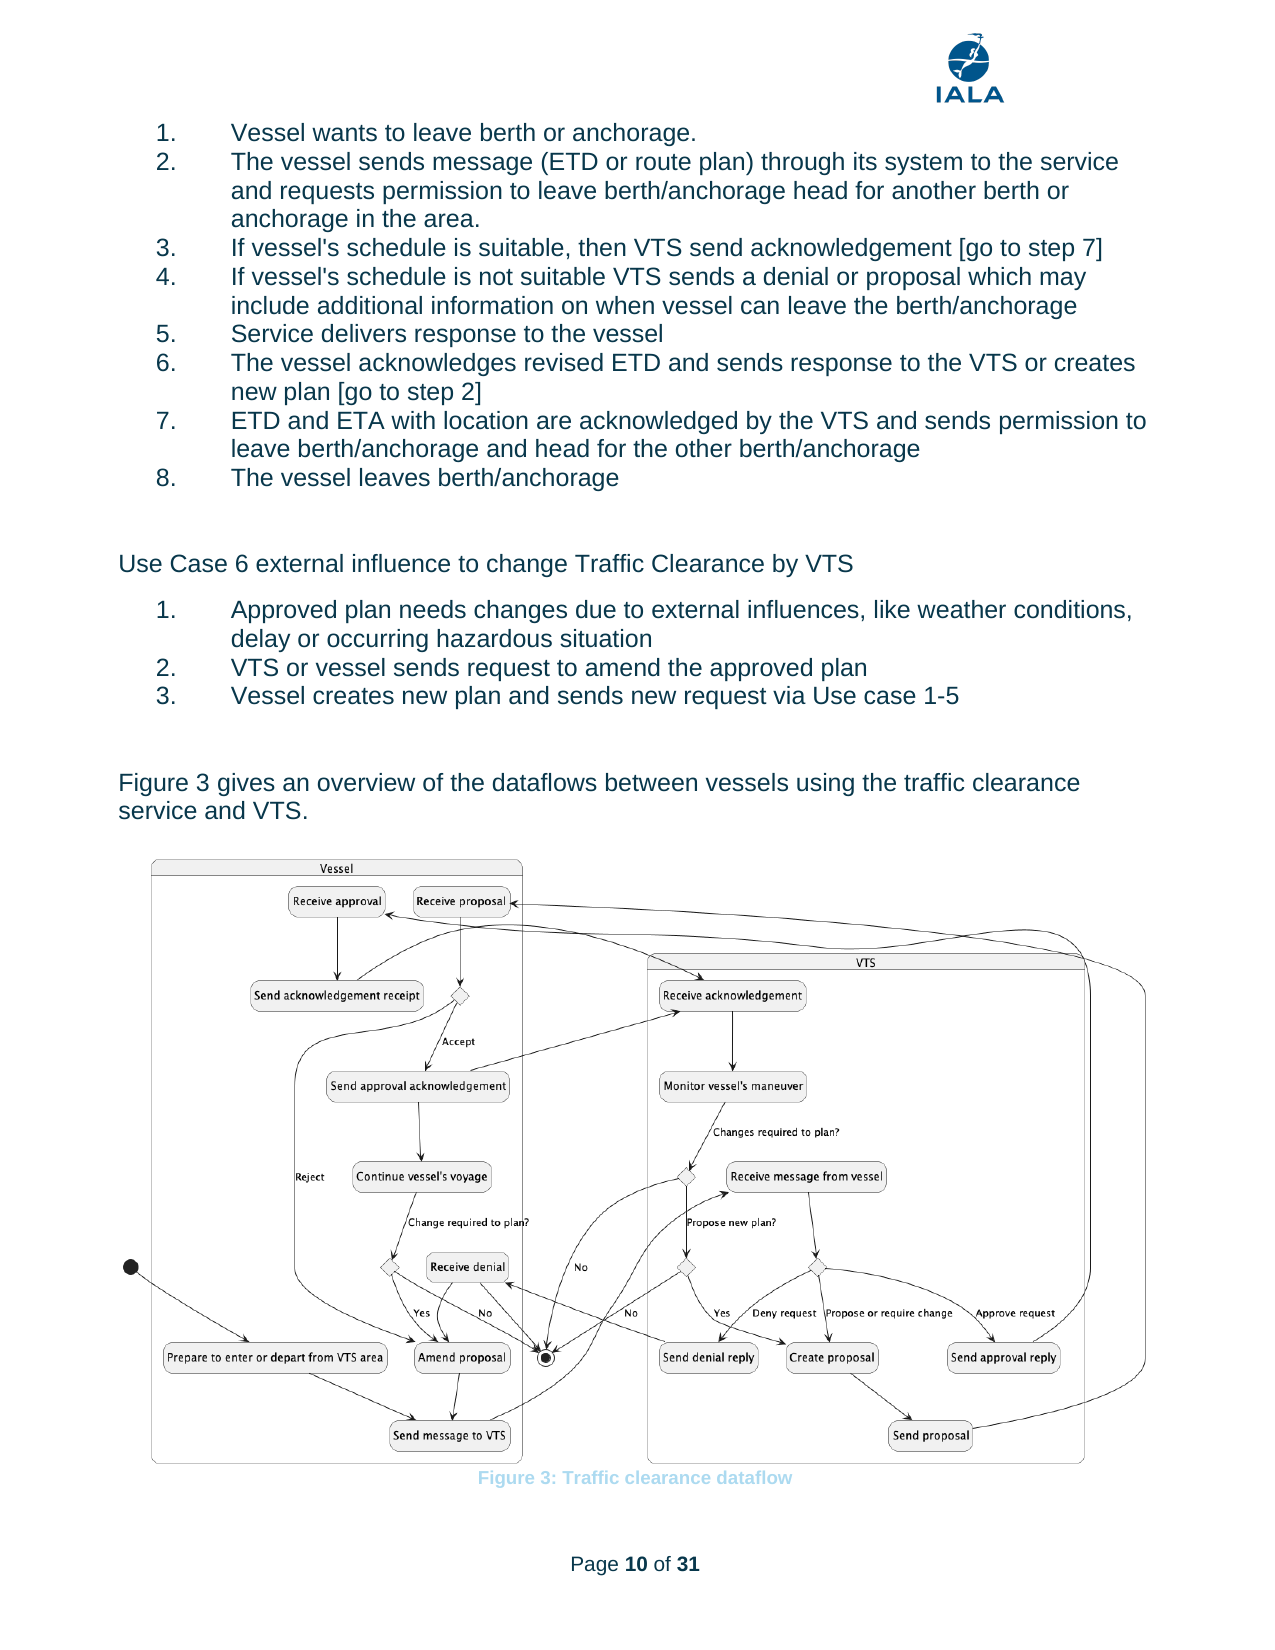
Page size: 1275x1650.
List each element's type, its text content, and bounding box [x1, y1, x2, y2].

list VTS or vessel sends request to amend the approved plan [156, 652, 1152, 681]
list ETD and ETA with location are acknowledged by the VTS and sends permission to leave berth/anchorage and head for the other berth/anchorage [156, 406, 1152, 463]
list The vessel sends message (ETD or route plan) through its system to the service and requests permission to leave berth/anchorage head for another berth or anchorage in the area. [156, 147, 1152, 233]
list The vessel acknowledges revised ETD and sends response to the VTS or creates new plan [go to step 2] [156, 348, 1152, 406]
list If vessel's schedule is suitable, then VTS send acknowledgement [go to step 7] [156, 233, 1152, 262]
picture [921, 25, 1016, 118]
list Approved plan needs changes due to external influences, like weather conditions, delay or occurring hazardous situation [156, 595, 1152, 652]
list The vessel leaves berth/anchorage [156, 463, 1152, 492]
text Use Case 6 external influence to change Traffic Clearance by VTS [118, 549, 1152, 578]
list Vessel wants to leave berth or anchorage. [156, 118, 1152, 147]
list Vessel creates new plan and sends new request via Use case 1-5 [156, 681, 1152, 710]
list Service delivers response to the vessel [156, 319, 1152, 348]
text Figure 3: Traffic clearance dataflow [118, 1467, 1152, 1489]
list If vessel's schedule is not suitable VTS sends a denial or proposal which may include additional information on when vessel can leave the berth/anchorage [156, 262, 1152, 319]
picture [118, 853, 1149, 1467]
text Figure 3 gives an overview of the dataflows between vessels using the traffic clearance service and VTS. [118, 767, 1152, 825]
